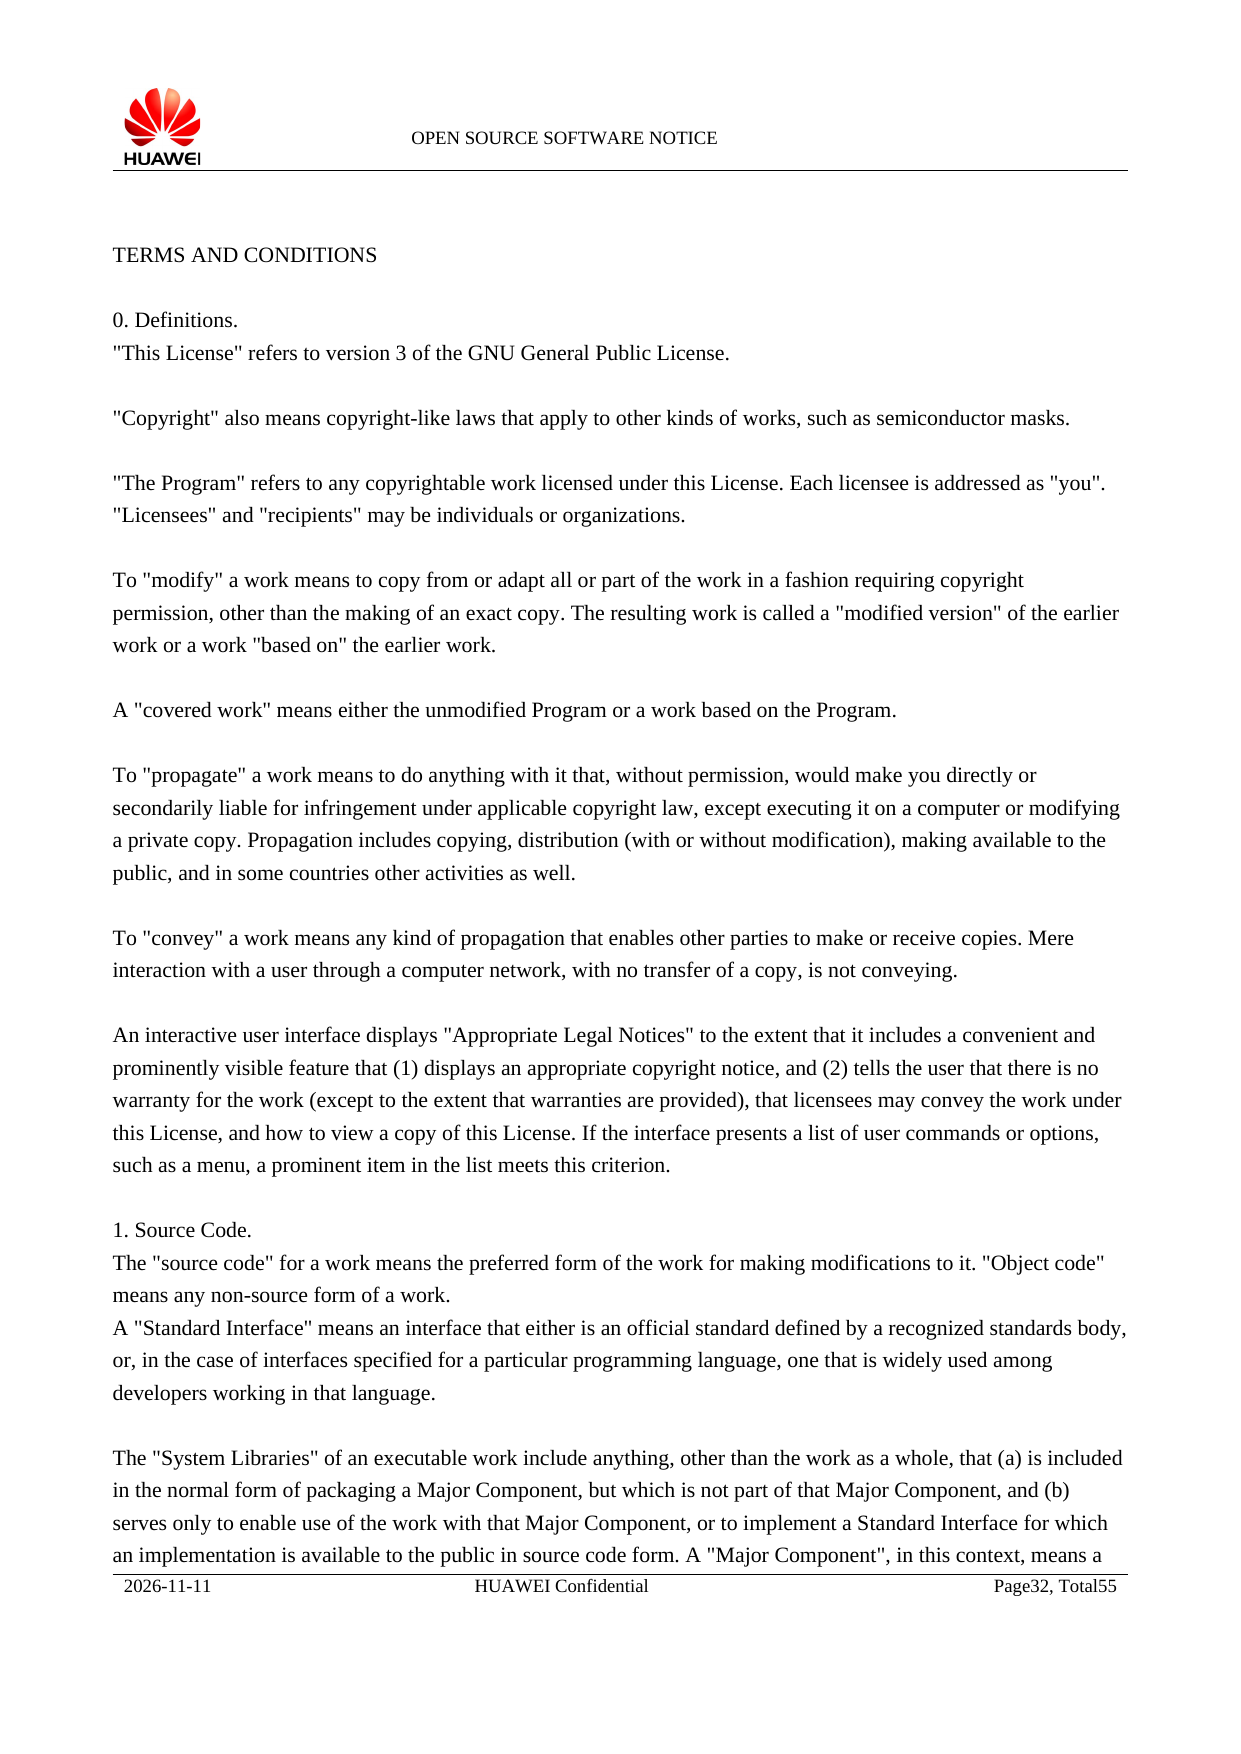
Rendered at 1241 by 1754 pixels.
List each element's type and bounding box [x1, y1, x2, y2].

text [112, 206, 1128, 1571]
picture [124, 88, 201, 165]
